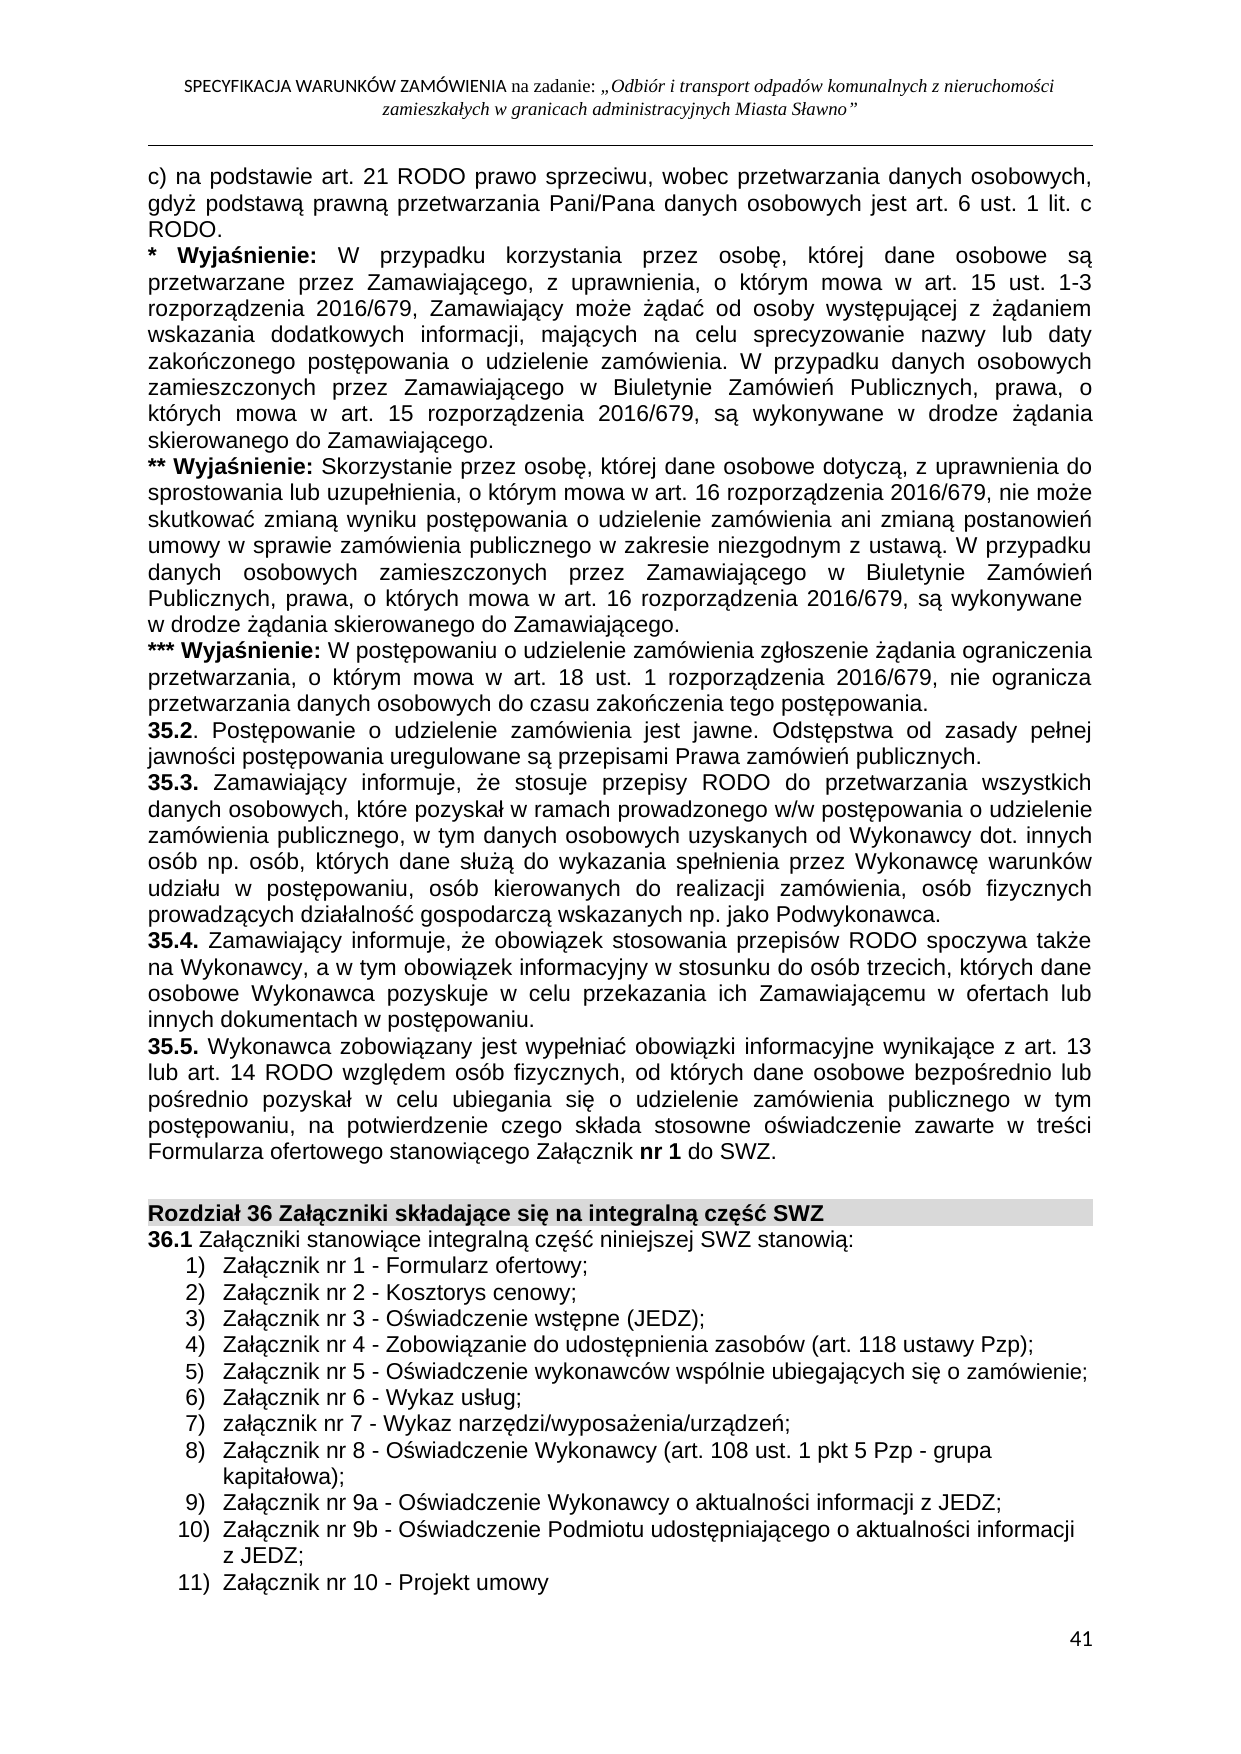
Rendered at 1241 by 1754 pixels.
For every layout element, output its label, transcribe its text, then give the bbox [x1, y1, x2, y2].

list Załącznik nr 1 - Formularz ofertowy; [185, 1252, 1093, 1278]
list załącznik nr 7 - Wykaz narzędzi/wyposażenia/urządzeń; [185, 1410, 1093, 1437]
list Załącznik nr 5 - Oświadczenie wykonawców wspólnie ubiegających się o zamówienie; [185, 1358, 1093, 1384]
list Załącznik nr 2 - Kosztorys cenowy; [185, 1278, 1093, 1305]
text Rozdział 36 Załączniki składające się na integralną część SWZ [148, 1199, 1093, 1226]
list Załącznik nr 9a - Oświadczenie Wykonawcy o aktualności informacji z JEDZ; [185, 1489, 1093, 1516]
list Załącznik nr 6 - Wykaz usług; [185, 1384, 1093, 1410]
text 35.3. Zamawiający informuje, że stosuje przepisy RODO do przetwarzania wszystkich danych osobowych, które pozyskał w ramach prowadzonego w/w postępowania o udzielenie zamówienia publicznego, w tym danych osobowych uzyskanych od Wykonawcy dot. innych osób np. osób, których dane służą do wykazania spełnienia przez Wykonawcę warunków udziału w postępowaniu, osób kierowanych do realizacji zamówienia, osób fizycznych prowadzących działalność gospodarczą wskazanych np. jako Podwykonawca. [148, 769, 1093, 927]
list Załącznik nr 4 - Zobowiązanie do udostępnienia zasobów (art. 118 ustawy Pzp); [185, 1331, 1093, 1358]
text 36.1 Załączniki stanowiące integralną część niniejszej SWZ stanowią: [148, 1226, 1093, 1252]
text 35.5. Wykonawca zobowiązany jest wypełniać obowiązki informacyjne wynikające z art. 13 lub art. 14 RODO względem osób fizycznych, od których dane osobowe bezpośrednio lub pośrednio pozyskał w celu ubiegania się o udzielenie zamówienia publicznego w tym postępowaniu, na potwierdzenie czego składa stosowne oświadczenie zawarte w treści Formularza ofertowego stanowiącego Załącznik nr 1 do SWZ. [148, 1033, 1093, 1164]
text 35.2. Postępowanie o udzielenie zamówienia jest jawne. Odstępstwa od zasady pełnej jawności postępowania uregulowane są przepisami Prawa zamówień publicznych. [148, 717, 1093, 769]
text ** Wyjaśnienie: Skorzystanie przez osobę, której dane osobowe dotyczą, z uprawnienia do sprostowania lub uzupełnienia, o którym mowa w art. 16 rozporządzenia 2016/679, nie może skutkować zmianą wyniku postępowania o udzielenie zamówienia ani zmianą postanowień umowy w sprawie zamówienia publicznego w zakresie niezgodnym z ustawą. W przypadku danych osobowych zamieszczonych przez Zamawiającego w Biuletynie Zamówień Publicznych, prawa, o których mowa w art. 16 rozporządzenia 2016/679, są wykonywane w drodze żądania skierowanego do Zamawiającego. [148, 453, 1093, 637]
text * Wyjaśnienie: W przypadku korzystania przez osobę, której dane osobowe są przetwarzane przez Zamawiającego, z uprawnienia, o którym mowa w art. 15 ust. 1-3 rozporządzenia 2016/679, Zamawiający może żądać od osoby występującej z żądaniem wskazania dodatkowych informacji, mających na celu sprecyzowanie nazwy lub daty zakończonego postępowania o udzielenie zamówienia. W przypadku danych osobowych zamieszczonych przez Zamawiającego w Biuletynie Zamówień Publicznych, prawa, o których mowa w art. 15 rozporządzenia 2016/679, są wykonywane w drodze żądania skierowanego do Zamawiającego. [148, 242, 1093, 453]
text 35.4. Zamawiający informuje, że obowiązek stosowania przepisów RODO spoczywa także na Wykonawcy, a w tym obowiązek informacyjny w stosunku do osób trzecich, których dane osobowe Wykonawca pozyskuje w celu przekazania ich Zamawiającemu w ofertach lub innych dokumentach w postępowaniu. [148, 927, 1093, 1033]
list Załącznik nr 8 - Oświadczenie Wykonawcy (art. 108 ust. 1 pkt 5 Pzp - grupa kapitałowa); [185, 1437, 1093, 1489]
list Załącznik nr 9b - Oświadczenie Podmiotu udostępniającego o aktualności informacji z JEDZ; [177, 1516, 1093, 1568]
list Załącznik nr 10 - Projekt umowy [177, 1568, 1093, 1595]
text *** Wyjaśnienie: W postępowaniu o udzielenie zamówienia zgłoszenie żądania ograniczenia przetwarzania, o którym mowa w art. 18 ust. 1 rozporządzenia 2016/679, nie ogranicza przetwarzania danych osobowych do czasu zakończenia tego postępowania. [148, 637, 1093, 717]
text c) na podstawie art. 21 RODO prawo sprzeciwu, wobec przetwarzania danych osobowych, gdyż podstawą prawną przetwarzania Pani/Pana danych osobowych jest art. 6 ust. 1 lit. c RODO. [148, 163, 1093, 242]
list Załącznik nr 3 - Oświadczenie wstępne (JEDZ); [185, 1305, 1093, 1331]
